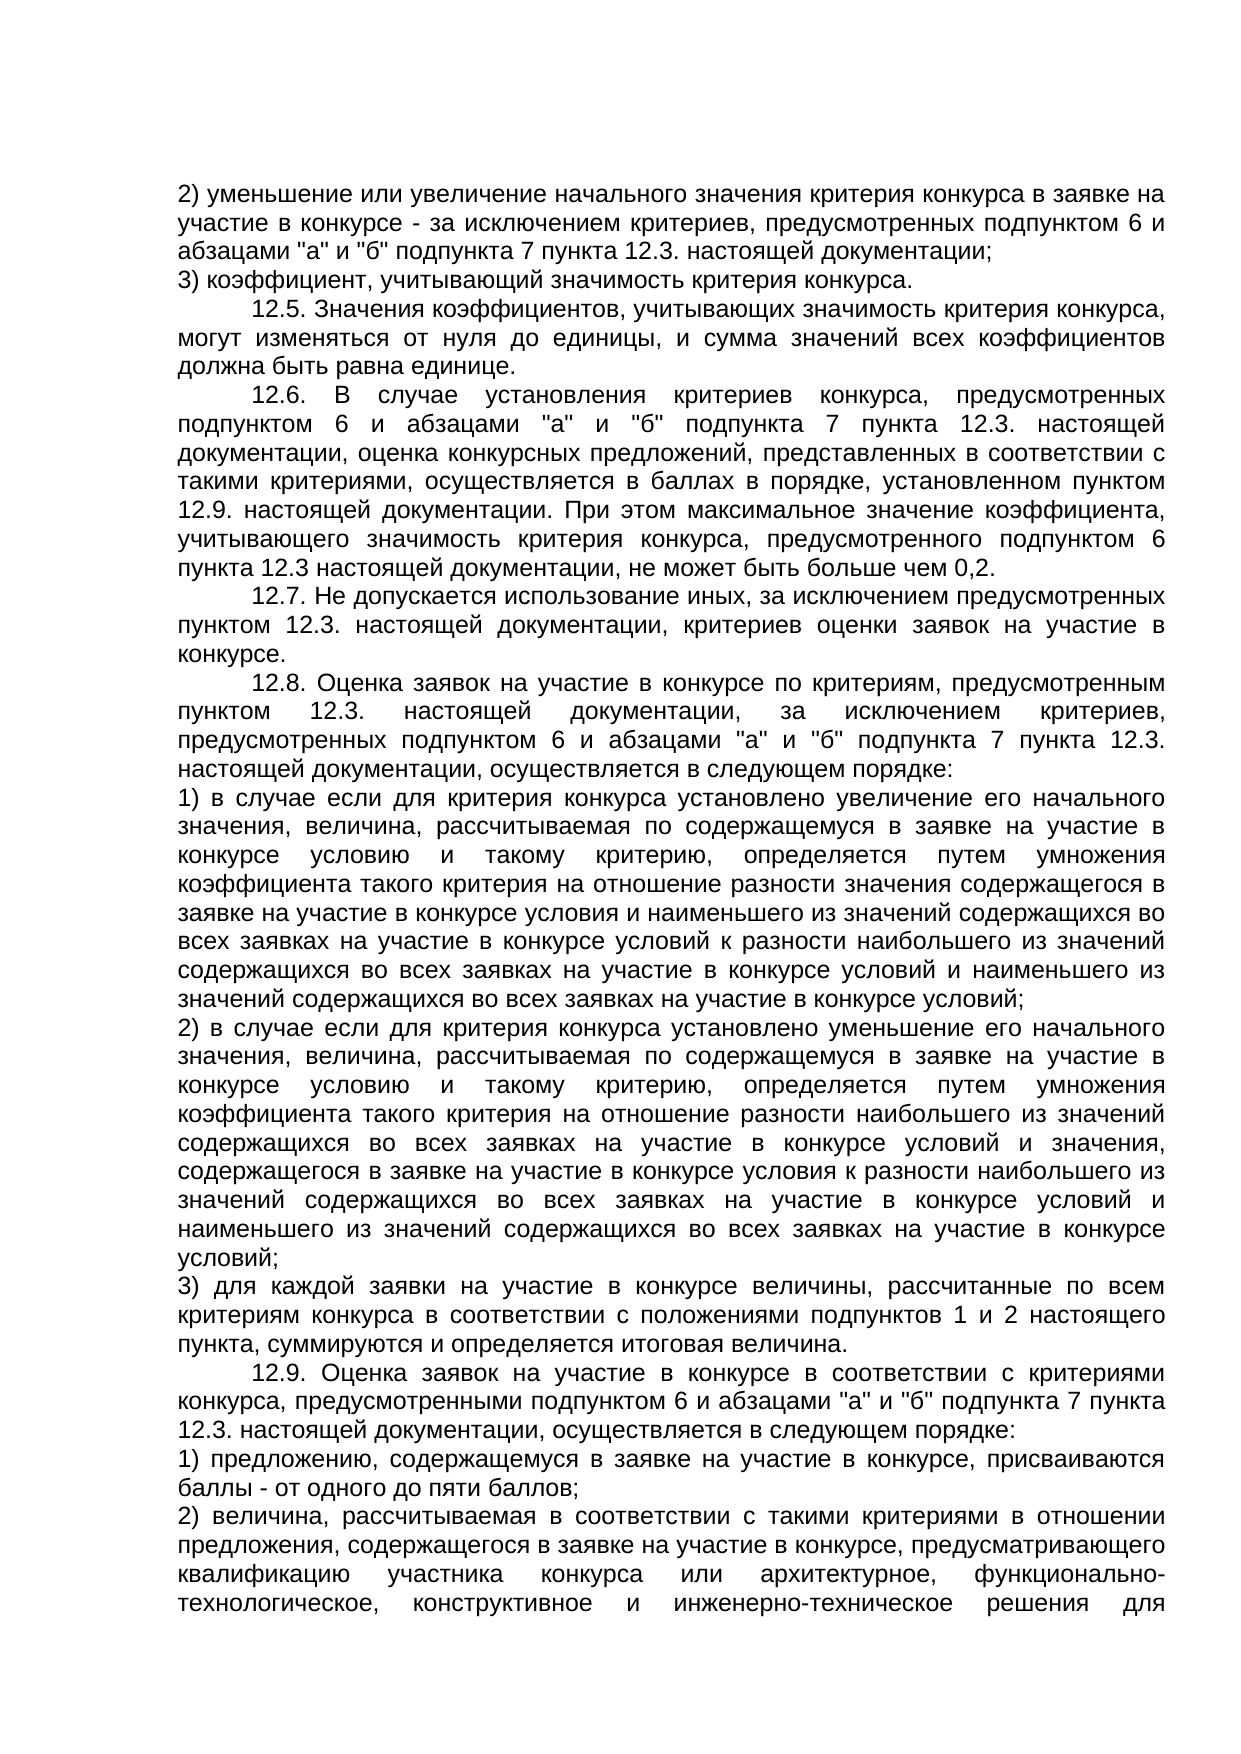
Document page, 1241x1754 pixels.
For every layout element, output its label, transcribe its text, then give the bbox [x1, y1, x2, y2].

text 1) в случае если для критерия конкурса установлено увеличение его начального значения, величина, рассчитываемая по содержащемуся в заявке на участие в конкурсе условию и такому критерию, определяется путем умножения коэффициента такого критерия на отношение разности значения содержащегося в заявке на участие в конкурсе условия и наименьшего из значений содержащихся во всех заявках на участие в конкурсе условий к разности наибольшего из значений содержащихся во всех заявках на участие в конкурсе условий и наименьшего из значений содержащихся во всех заявках на участие в конкурсе условий; [177, 782, 1167, 1012]
text 12.8. Оценка заявок на участие в конкурсе по критериям, предусмотренным пунктом 12.3. настоящей документации, за исключением критериев, предусмотренных подпунктом 6 и абзацами "а" и "б" подпункта 7 пункта 12.3. настоящей документации, осуществляется в следующем порядке: [177, 667, 1167, 782]
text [177, 1501, 1167, 1616]
text 12.6. В случае установления критериев конкурса, предусмотренных подпунктом 6 и абзацами "а" и "б" подпункта 7 пункта 12.3. настоящей документации, оценка конкурсных предложений, представленных в соответствии с такими критериями, осуществляется в баллах в порядке, установленном пунктом 12.9. настоящей документации. При этом максимальное значение коэффициента, учитывающего значимость критерия конкурса, предусмотренного подпунктом 6 пункта 12.3 настоящей документации, не может быть больше чем 0,2. [177, 380, 1167, 581]
text 12.5. Значения коэффициентов, учитывающих значимость критерия конкурса, могут изменяться от нуля до единицы, и сумма значений всех коэффициентов должна быть равна единице. [177, 294, 1167, 380]
text 3) для каждой заявки на участие в конкурсе величины, рассчитанные по всем критериям конкурса в соответствии с положениями подпунктов 1 и 2 настоящего пункта, суммируются и определяется итоговая величина. [177, 1271, 1167, 1357]
text 1) предложению, содержащемуся в заявке на участие в конкурсе, присваиваются баллы - от одного до пяти баллов; [177, 1444, 1167, 1501]
text 12.7. Не допускается использование иных, за исключением предусмотренных пунктом 12.3. настоящей документации, критериев оценки заявок на участие в конкурсе. [177, 581, 1167, 667]
text 3) коэффициент, учитывающий значимость критерия конкурса. [177, 265, 1167, 294]
text 2) в случае если для критерия конкурса установлено уменьшение его начального значения, величина, рассчитываемая по содержащемуся в заявке на участие в конкурсе условию и такому критерию, определяется путем умножения коэффициента такого критерия на отношение разности наибольшего из значений содержащихся во всех заявках на участие в конкурсе условий и значения, содержащегося в заявке на участие в конкурсе условия к разности наибольшего из значений содержащихся во всех заявках на участие в конкурсе условий и наименьшего из значений содержащихся во всех заявках на участие в конкурсе условий; [177, 1012, 1167, 1271]
text 2) уменьшение или увеличение начального значения критерия конкурса в заявке на участие в конкурсе - за исключением критериев, предусмотренных подпунктом 6 и абзацами "а" и "б" подпункта 7 пункта 12.3. настоящей документации; [177, 179, 1167, 265]
text 12.9. Оценка заявок на участие в конкурсе в соответствии с критериями конкурса, предусмотренными подпунктом 6 и абзацами "а" и "б" подпункта 7 пункта 12.3. настоящей документации, осуществляется в следующем порядке: [177, 1357, 1167, 1444]
